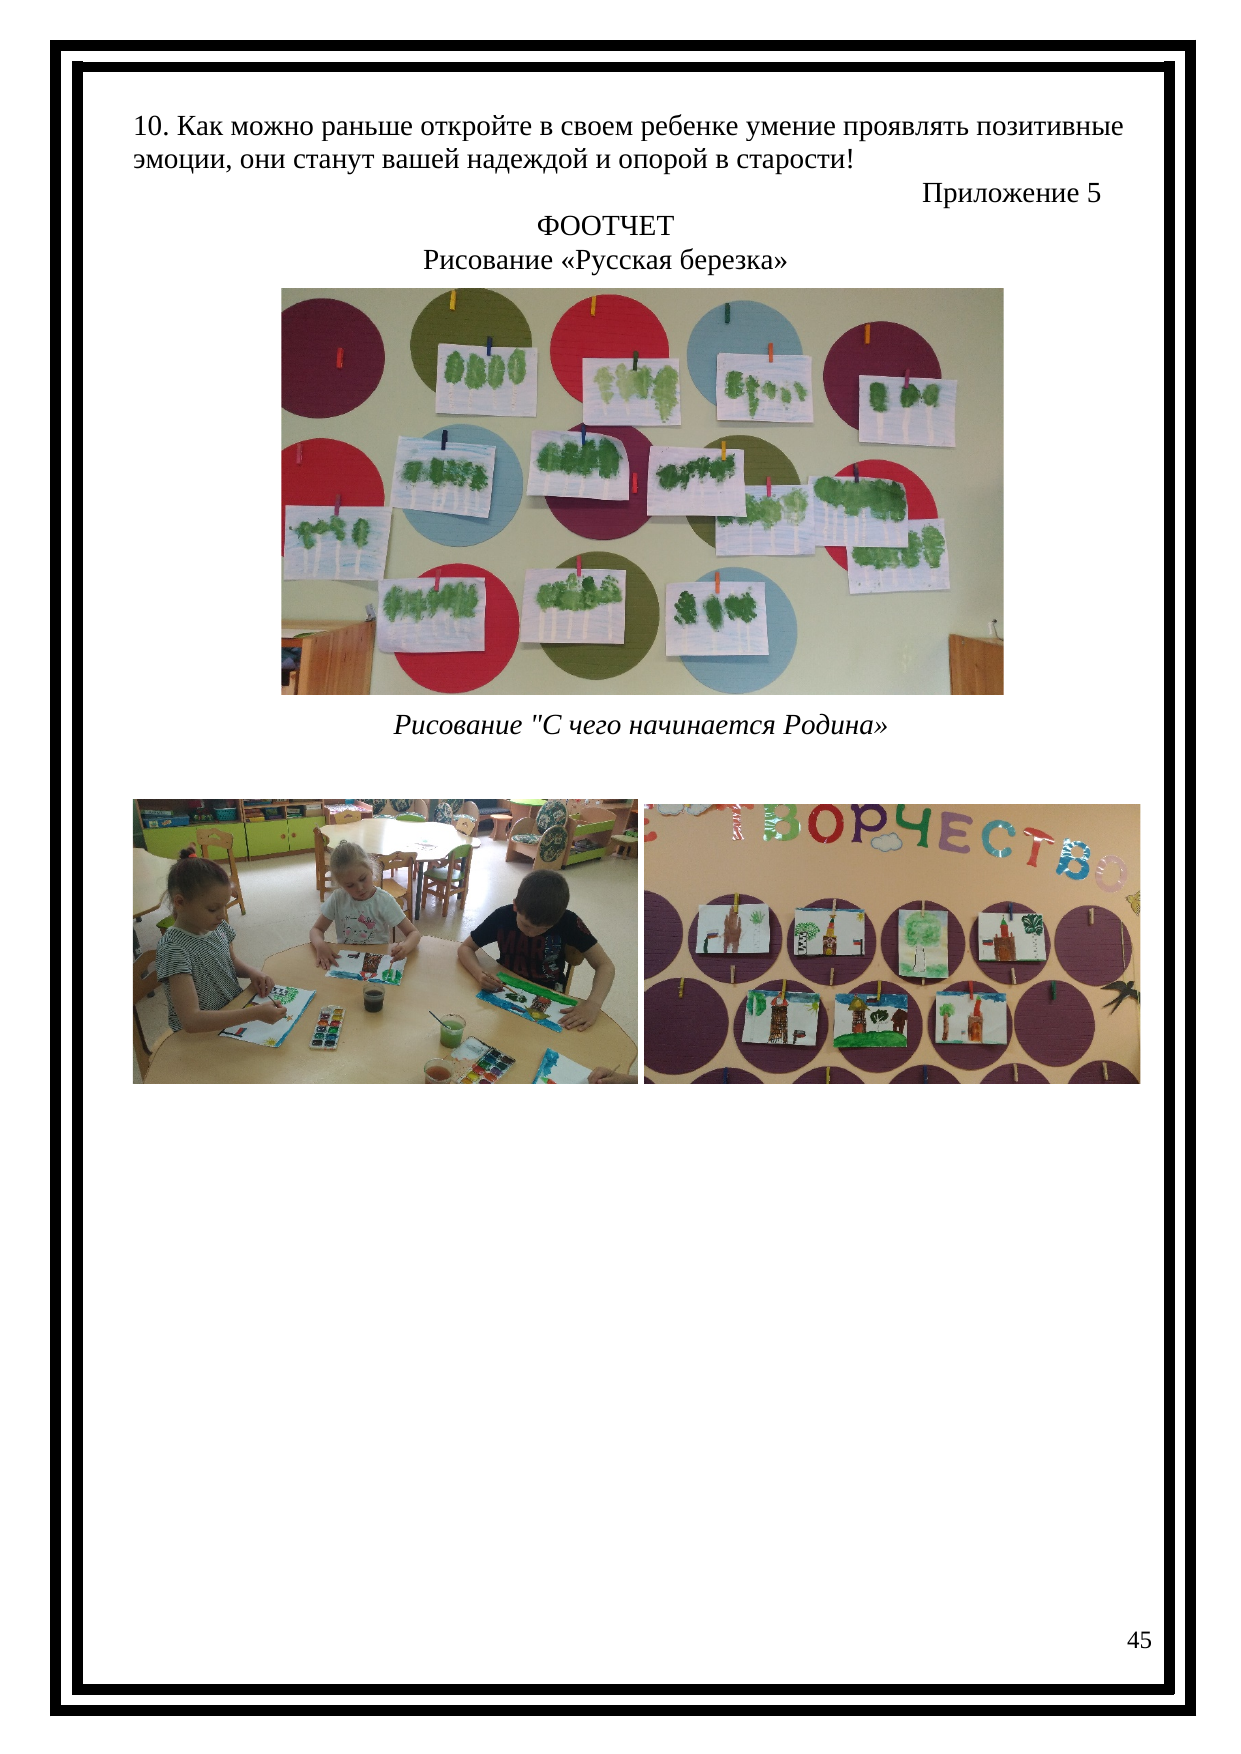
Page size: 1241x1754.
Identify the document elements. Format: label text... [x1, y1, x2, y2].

picture [644, 804, 1141, 1084]
text Рисование «Русская березка» [83, 242, 1152, 276]
text ФООТЧЕТ [83, 208, 1152, 242]
text Рисование "С чего начинается Родина» [133, 707, 1152, 741]
picture [281, 288, 1004, 695]
picture [132, 799, 638, 1084]
text Приложение 5 [798, 175, 1152, 208]
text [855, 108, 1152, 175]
